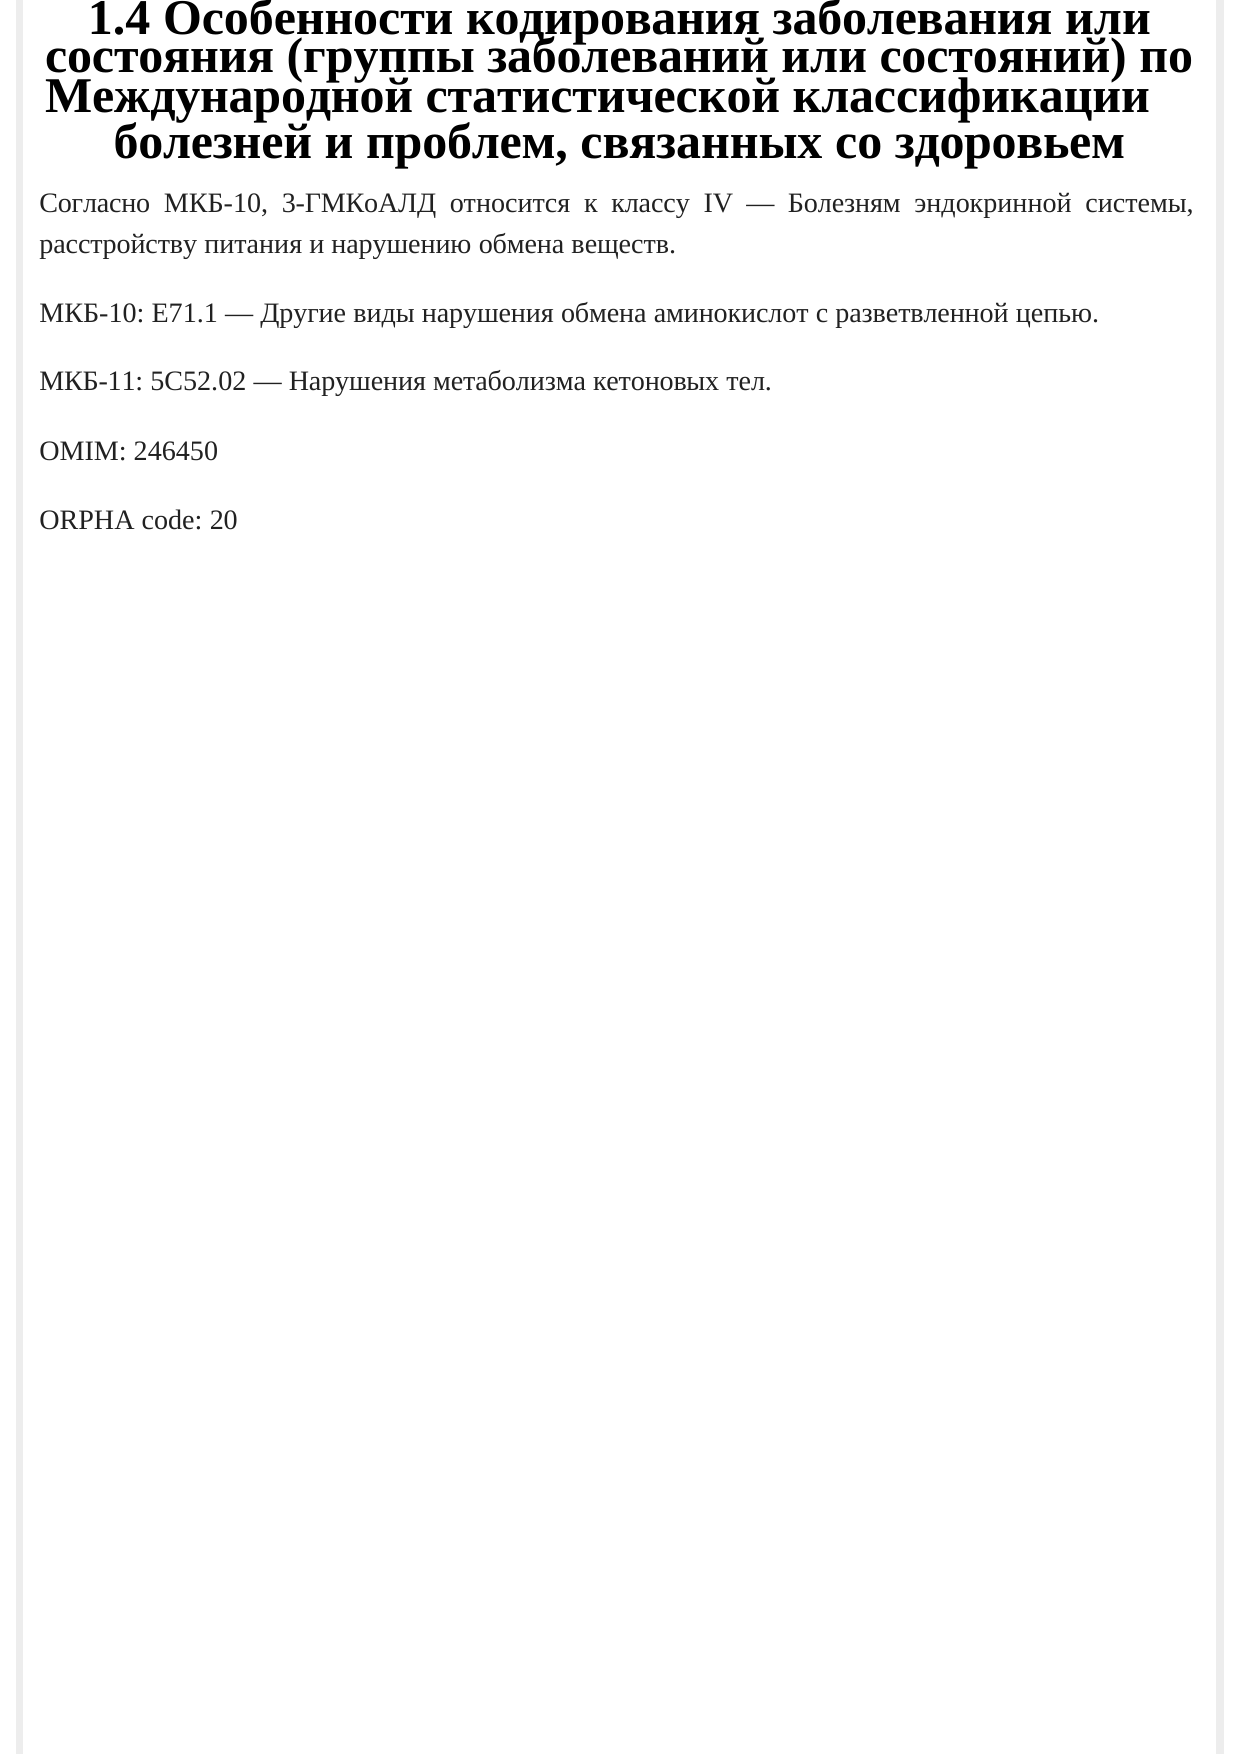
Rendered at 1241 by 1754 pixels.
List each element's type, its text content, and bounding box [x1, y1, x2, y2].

text болезней и проблем, связанных со здоровьем [113, 123, 1236, 167]
text ORPHA code: 20 [39, 503, 1236, 536]
text Согласно МКБ-10, 3-ГМКоАЛД относится к классу IV — Болезням эндокринной системы, расстройству питания и нарушению обмена веществ. [39, 186, 1201, 259]
subtitle Особенности кодирования заболевания или состояния (группы заболеваний или состояний) по Международной статистической классификации [45, 3, 1196, 123]
text OMIM: 246450 [39, 434, 1236, 467]
text МКБ-10: Е71.1 — Другие виды нарушения обмена аминокислот с разветвленной цепью. МКБ-11: 5C52.02 — Нарушения метаболизма кетоновых тел. [39, 296, 1102, 397]
